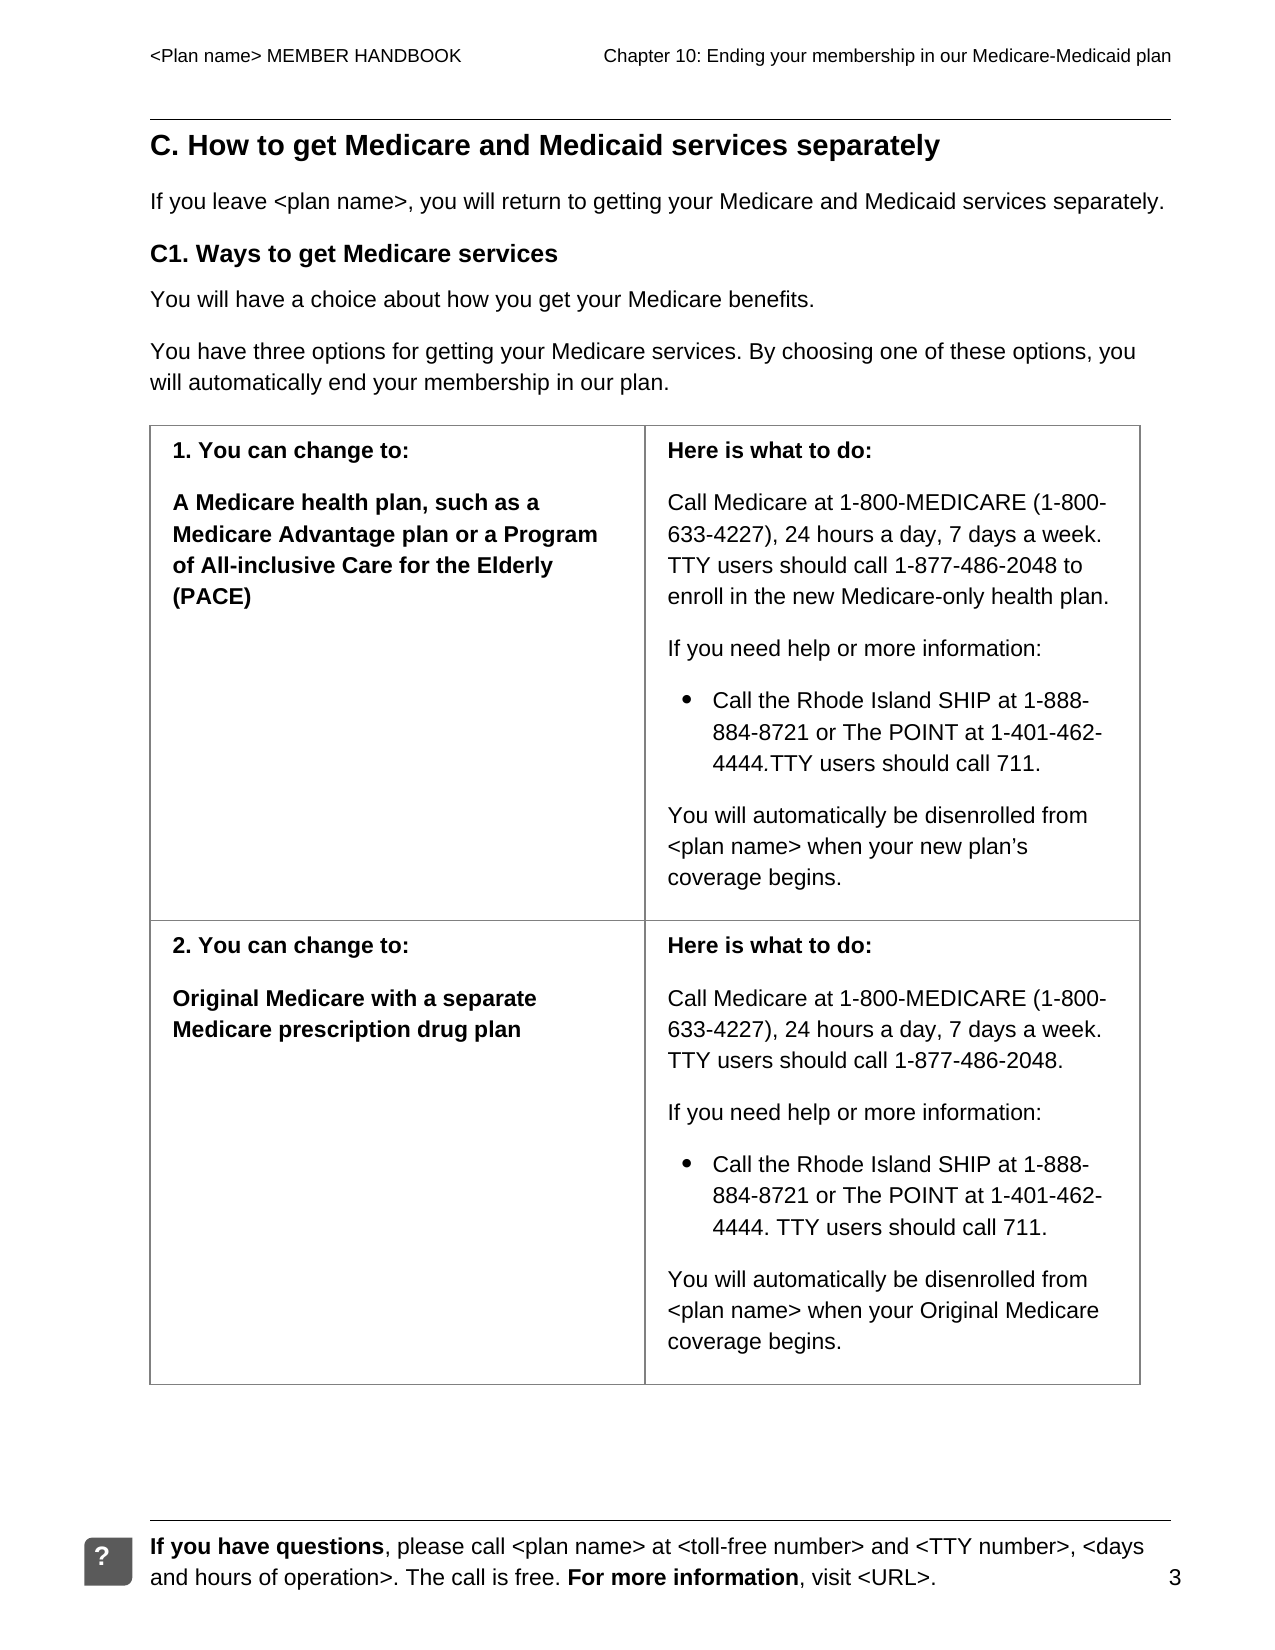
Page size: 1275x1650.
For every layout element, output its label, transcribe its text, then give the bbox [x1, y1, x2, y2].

subtitle How to get Medicare and Medicaid services separately [150, 120, 1171, 163]
table_cell Here is what to do: Call Medicare at 1-800-MEDICARE (1-800-633-4227), 24 hours a day, 7 days a week. TTY users should call 1-877-486-2048 to enroll in the new Medicare-only health plan. If you need help or more information: Call the Rhode Island SHIP at 1-888-884-8721 or The POINT at 1-401-462-4444.TTY users should call 711. You will automatically be disenrolled from <plan name> when your new plan’s coverage begins. [646, 426, 1139, 920]
text You will have a choice about how you get your Medicare benefits. [150, 282, 1171, 313]
table_cell 2. You can change to: Original Medicare with a separate Medicare prescription drug plan [151, 921, 644, 1384]
text You have three options for getting your Medicare services. By choosing one of these options, you will automatically end your membership in our plan. [150, 334, 1171, 397]
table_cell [646, 921, 1139, 1384]
table_cell 1. You can change to: A Medicare health plan, such as a Medicare Advantage plan or a Program of All-inclusive Care for the Elderly (PACE) [151, 426, 644, 920]
subtitle C1. Ways to get Medicare services [150, 236, 1096, 269]
text If you leave <plan name>, you will return to getting your Medicare and Medicaid services separately. [150, 184, 1171, 215]
